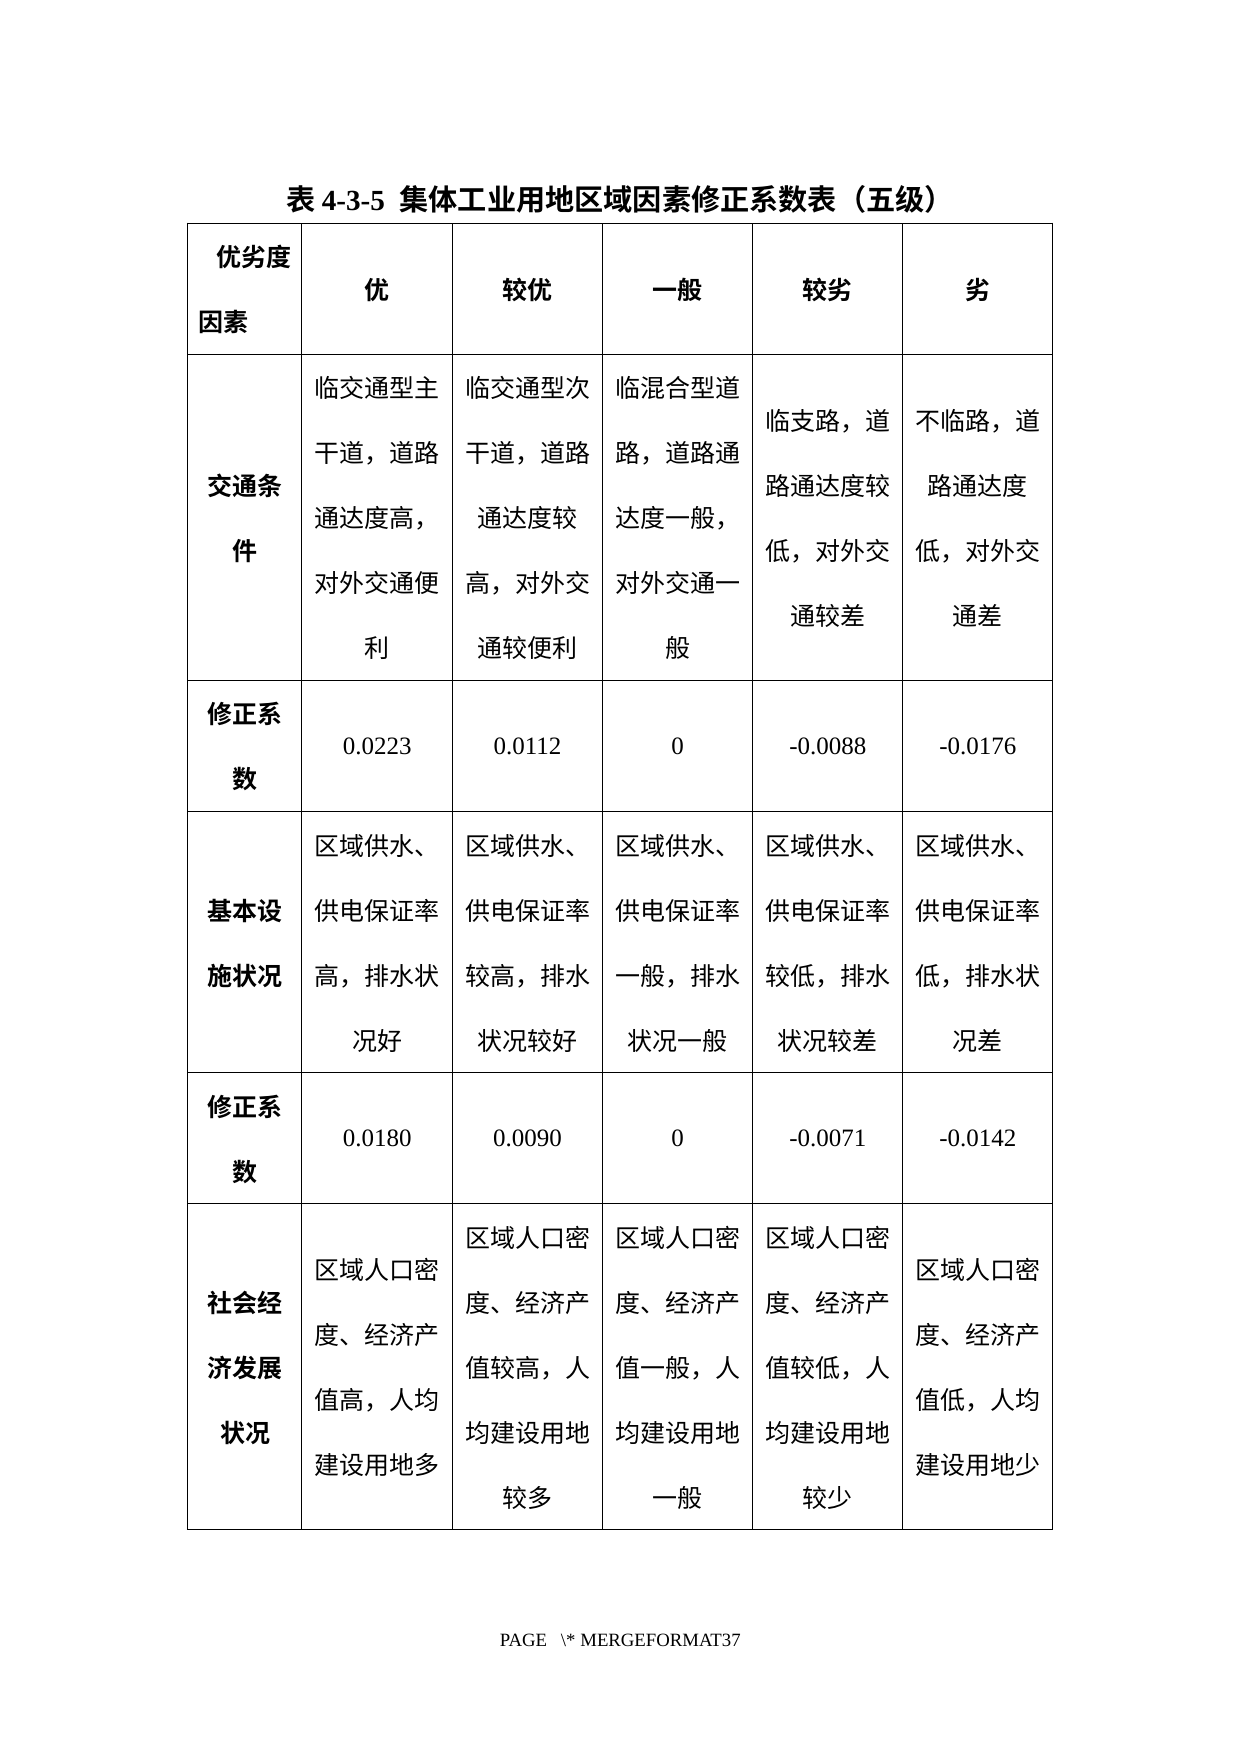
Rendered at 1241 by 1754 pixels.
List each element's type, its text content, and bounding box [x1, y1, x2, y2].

table_cell 临交通型主干道，道路通达度高，对外交通便利 [302, 355, 452, 679]
table_cell -0.0088 [753, 681, 902, 811]
table_cell 区域人口密度、经济产值一般，人均建设用地一般 [603, 1204, 752, 1529]
table_cell 区域人口密度、经济产值较高，人均建设用地较多 [453, 1204, 602, 1529]
table_cell 区域人口密度、经济产值低，人均建设用地少 [903, 1204, 1052, 1529]
table_cell 社会经济发展状况 [188, 1204, 301, 1529]
table_cell 区域供水、供电保证率较低，排水状况较差 [753, 812, 902, 1072]
table_cell 0.0180 [302, 1073, 452, 1203]
table_cell 区域人口密度、经济产值较低，人均建设用地较少 [753, 1204, 902, 1529]
table_cell 不临路，道路通达度低，对外交通差 [903, 355, 1052, 679]
table_cell 区域供水、供电保证率高，排水状况好 [302, 812, 452, 1072]
table_header 较劣 [753, 224, 902, 353]
table_header 劣 [903, 224, 1052, 353]
table_header 较优 [453, 224, 602, 353]
table_cell -0.0142 [903, 1073, 1052, 1203]
table_cell 修正系数 [188, 681, 301, 811]
table_cell 0.0112 [453, 681, 602, 811]
table_cell -0.0176 [903, 681, 1052, 811]
table_cell 0.0223 [302, 681, 452, 811]
table_cell 临支路，道路通达度较低，对外交通较差 [753, 355, 902, 679]
table_header 优 [302, 224, 452, 353]
table_cell 0 [603, 681, 752, 811]
table_cell 临交通型次干道，道路通达度较高，对外交通较便利 [453, 355, 602, 679]
table_cell 交通条件 [188, 355, 301, 679]
text 表4-3-5 集体工业用地区域因素修正系数表（五级） [187, 162, 1053, 222]
table_cell 区域人口密度、经济产值高，人均建设用地多 [302, 1204, 452, 1529]
table_cell 区域供水、供电保证率低，排水状况差 [903, 812, 1052, 1072]
table_cell 0 [603, 1073, 752, 1203]
table_header 优劣度 因素 [188, 224, 301, 353]
table_cell 修正系数 [188, 1073, 301, 1203]
table_cell 区域供水、供电保证率较高，排水状况较好 [453, 812, 602, 1072]
table_header 一般 [603, 224, 752, 353]
table_cell 临混合型道路，道路通达度一般，对外交通一般 [603, 355, 752, 679]
table_cell 区域供水、供电保证率一般，排水状况一般 [603, 812, 752, 1072]
table_cell 0.0090 [453, 1073, 602, 1203]
table_cell 基本设施状况 [188, 812, 301, 1072]
table_cell -0.0071 [753, 1073, 902, 1203]
